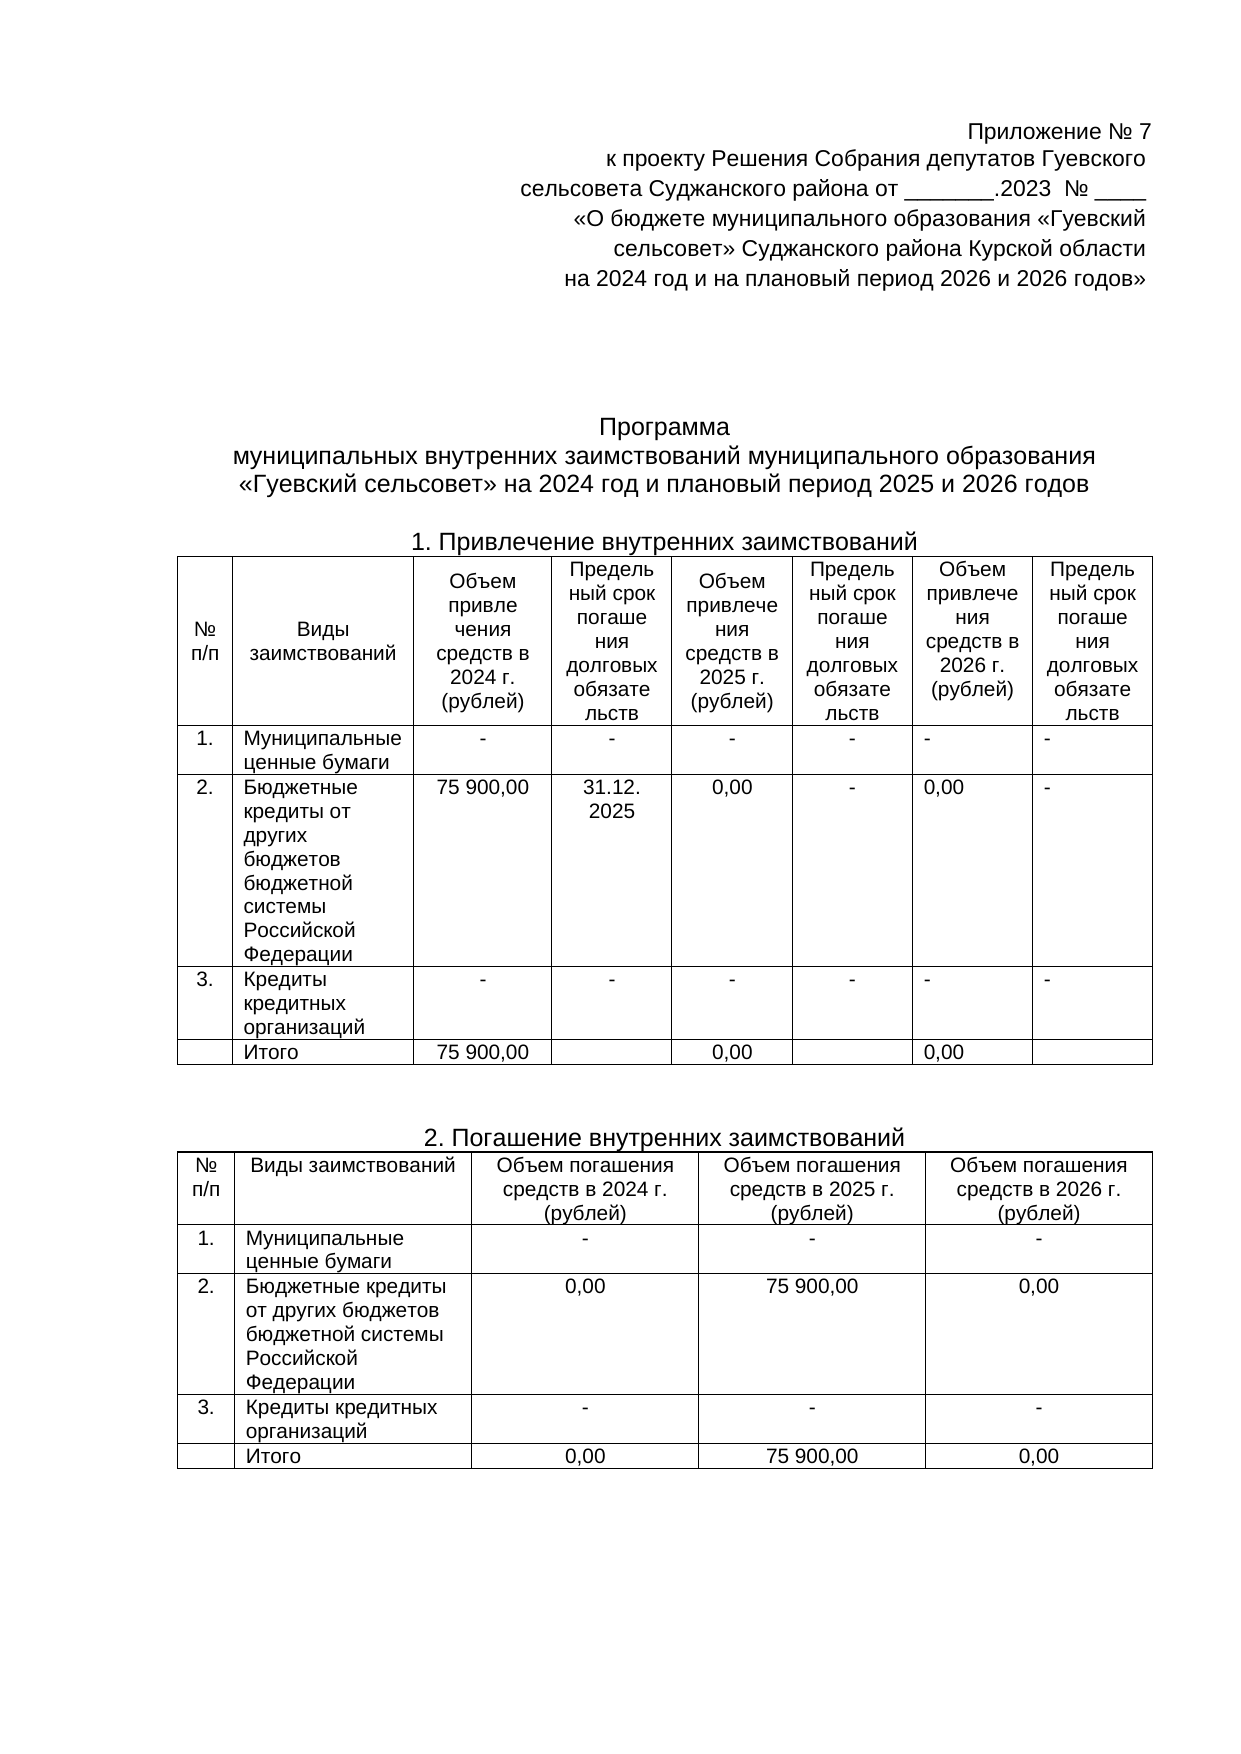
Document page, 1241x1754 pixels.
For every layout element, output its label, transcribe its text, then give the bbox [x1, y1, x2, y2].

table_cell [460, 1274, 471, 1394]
table_cell - [793, 726, 912, 773]
table_cell - [926, 1225, 1152, 1273]
table_cell [552, 1040, 563, 1064]
table_cell - [926, 1395, 1152, 1443]
table_cell 0,00 [472, 1274, 698, 1394]
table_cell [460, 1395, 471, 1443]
text 1. Привлечение внутренних заимствований [177, 527, 1152, 556]
table_cell - [672, 726, 792, 773]
table_cell - [672, 967, 792, 1039]
table_cell 0,00 [926, 1274, 1152, 1394]
table_header Объем привлечения средств в 2025 г. (рублей) [672, 557, 792, 724]
table_header Предель ный срок погаше ния долговых обязате льств [793, 557, 912, 724]
table_cell 1. [178, 1225, 234, 1273]
table_cell 3. [178, 1395, 234, 1443]
text сельсовет» Суджанского района Курской области [177, 235, 1146, 261]
text 2. Погашение внутренних заимствований [177, 1123, 1152, 1151]
text к проекту Решения Собрания депутатов Гуевского [177, 144, 1146, 171]
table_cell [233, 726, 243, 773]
table_cell - [793, 967, 912, 1039]
table_cell [1033, 1040, 1152, 1064]
table_cell - [472, 1225, 698, 1273]
table_cell - [913, 967, 1032, 1039]
table_cell [223, 1444, 234, 1468]
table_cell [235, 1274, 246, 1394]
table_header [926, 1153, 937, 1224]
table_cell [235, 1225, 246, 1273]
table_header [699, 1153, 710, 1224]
table_cell 1. [178, 726, 232, 773]
table_cell [793, 1040, 803, 1064]
table_cell - [913, 726, 1032, 773]
table_cell - [552, 726, 671, 773]
table_cell 0,00 [672, 775, 792, 966]
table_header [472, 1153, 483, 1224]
table_cell - [699, 1225, 925, 1273]
table_cell 0,00 [913, 1040, 1032, 1064]
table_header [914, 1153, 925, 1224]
table_cell [661, 1040, 671, 1064]
text сельсовета Суджанского района от _______.2023 № ____ [177, 175, 1146, 201]
table_cell - [552, 967, 671, 1039]
table_cell - [793, 775, 912, 966]
table_cell - [1033, 726, 1152, 773]
text муниципальных внутренних заимствований муниципального образования [177, 441, 1152, 469]
text Приложение № 7 [177, 118, 1152, 144]
table_cell - [699, 1395, 925, 1443]
table_cell 2. [178, 775, 232, 966]
table_header Виды заимствований [233, 557, 413, 724]
table_header Объем привлечения средств в 2026 г. (рублей) [913, 557, 1032, 724]
table_header Предель ный срок погаше ния долговых обязате льств [1033, 557, 1152, 724]
table_cell - [1033, 775, 1152, 966]
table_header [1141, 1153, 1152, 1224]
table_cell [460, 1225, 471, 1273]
table_cell 75 900,00 [414, 775, 551, 966]
table_cell [178, 1040, 189, 1064]
table_header Объем привле чения средств в 2024 г. (рублей) [414, 557, 551, 724]
table_cell 75 900,00 [699, 1274, 925, 1394]
table_cell 31.12. 2025 [552, 775, 671, 966]
table_cell - [414, 726, 551, 773]
text «Гуевский сельсовет» на 2024 год и плановый период 2025 и 2026 годов [177, 469, 1152, 498]
table_cell [901, 1040, 912, 1064]
table_cell [221, 1040, 232, 1064]
table_cell [178, 1444, 189, 1468]
table_header № п/п [178, 557, 232, 724]
table_header Виды заимствований [235, 1153, 471, 1224]
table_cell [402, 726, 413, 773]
table_cell 3. [178, 967, 232, 1039]
table_cell 2. [178, 1274, 234, 1394]
text на 2024 год и на плановый период 2026 и 2026 годов» [177, 265, 1146, 292]
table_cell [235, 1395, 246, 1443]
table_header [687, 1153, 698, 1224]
text «О бюджете муниципального образования «Гуевский [177, 205, 1146, 231]
table_cell - [1033, 967, 1152, 1039]
table_cell - [472, 1395, 698, 1443]
table_cell 0,00 [913, 775, 1032, 966]
table_header № п/п [178, 1153, 234, 1224]
table_cell - [414, 967, 551, 1039]
text Программа [177, 412, 1152, 441]
